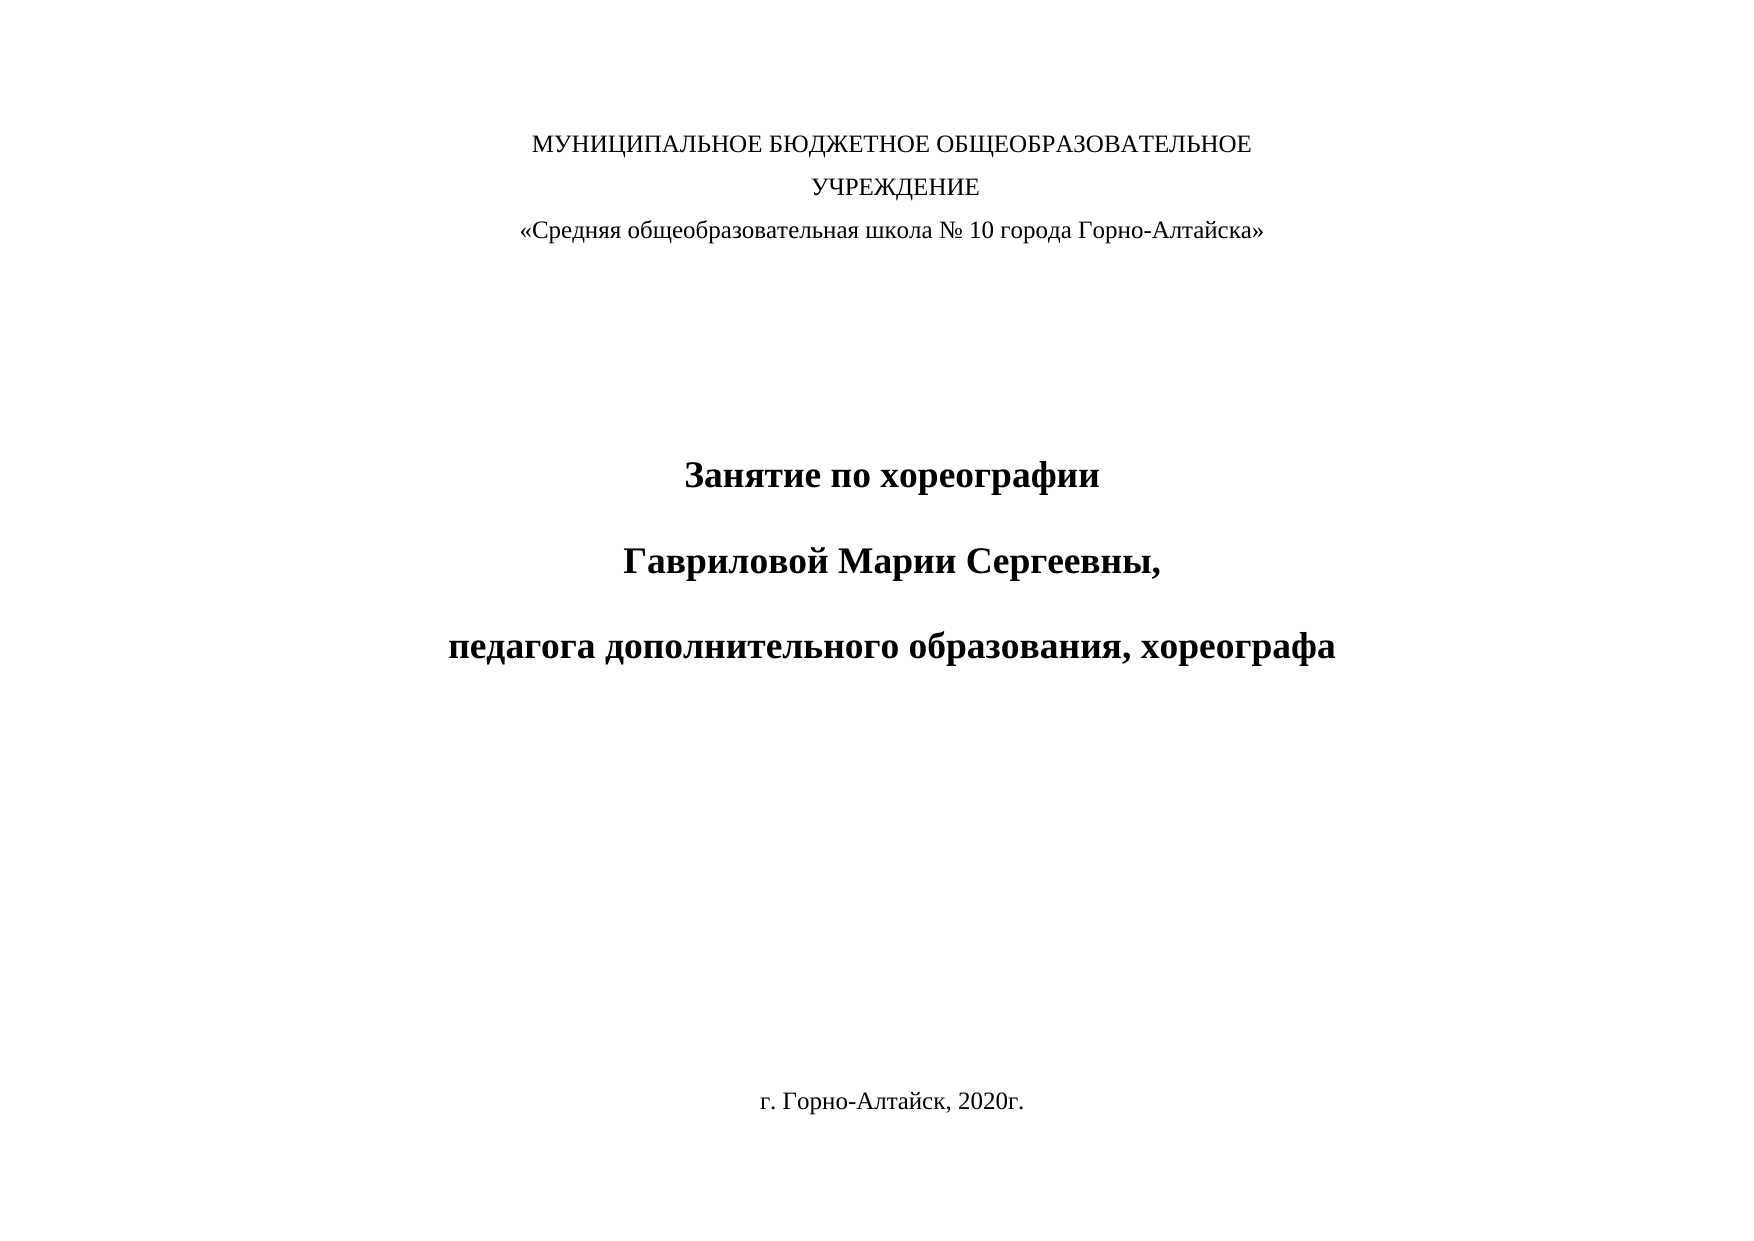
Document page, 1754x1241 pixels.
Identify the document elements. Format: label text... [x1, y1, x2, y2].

text Гавриловой Марии Сергеевны, [75, 538, 1709, 581]
text Занятие по хореографии [75, 453, 1709, 496]
text УЧРЕЖДЕНИЕ [75, 172, 1709, 201]
text МУНИЦИПАЛЬНОЕ БЮДЖЕТНОЕ ОБЩЕОБРАЗОВАТЕЛЬНОЕ [75, 129, 1709, 158]
text «Средняя общеобразовательная школа № 10 города Горно-Алтайска» [75, 215, 1709, 244]
text г. Горно-Алтайск, 2020г. [75, 1086, 1709, 1115]
text педагога дополнительного образования, хореографа [75, 624, 1709, 667]
